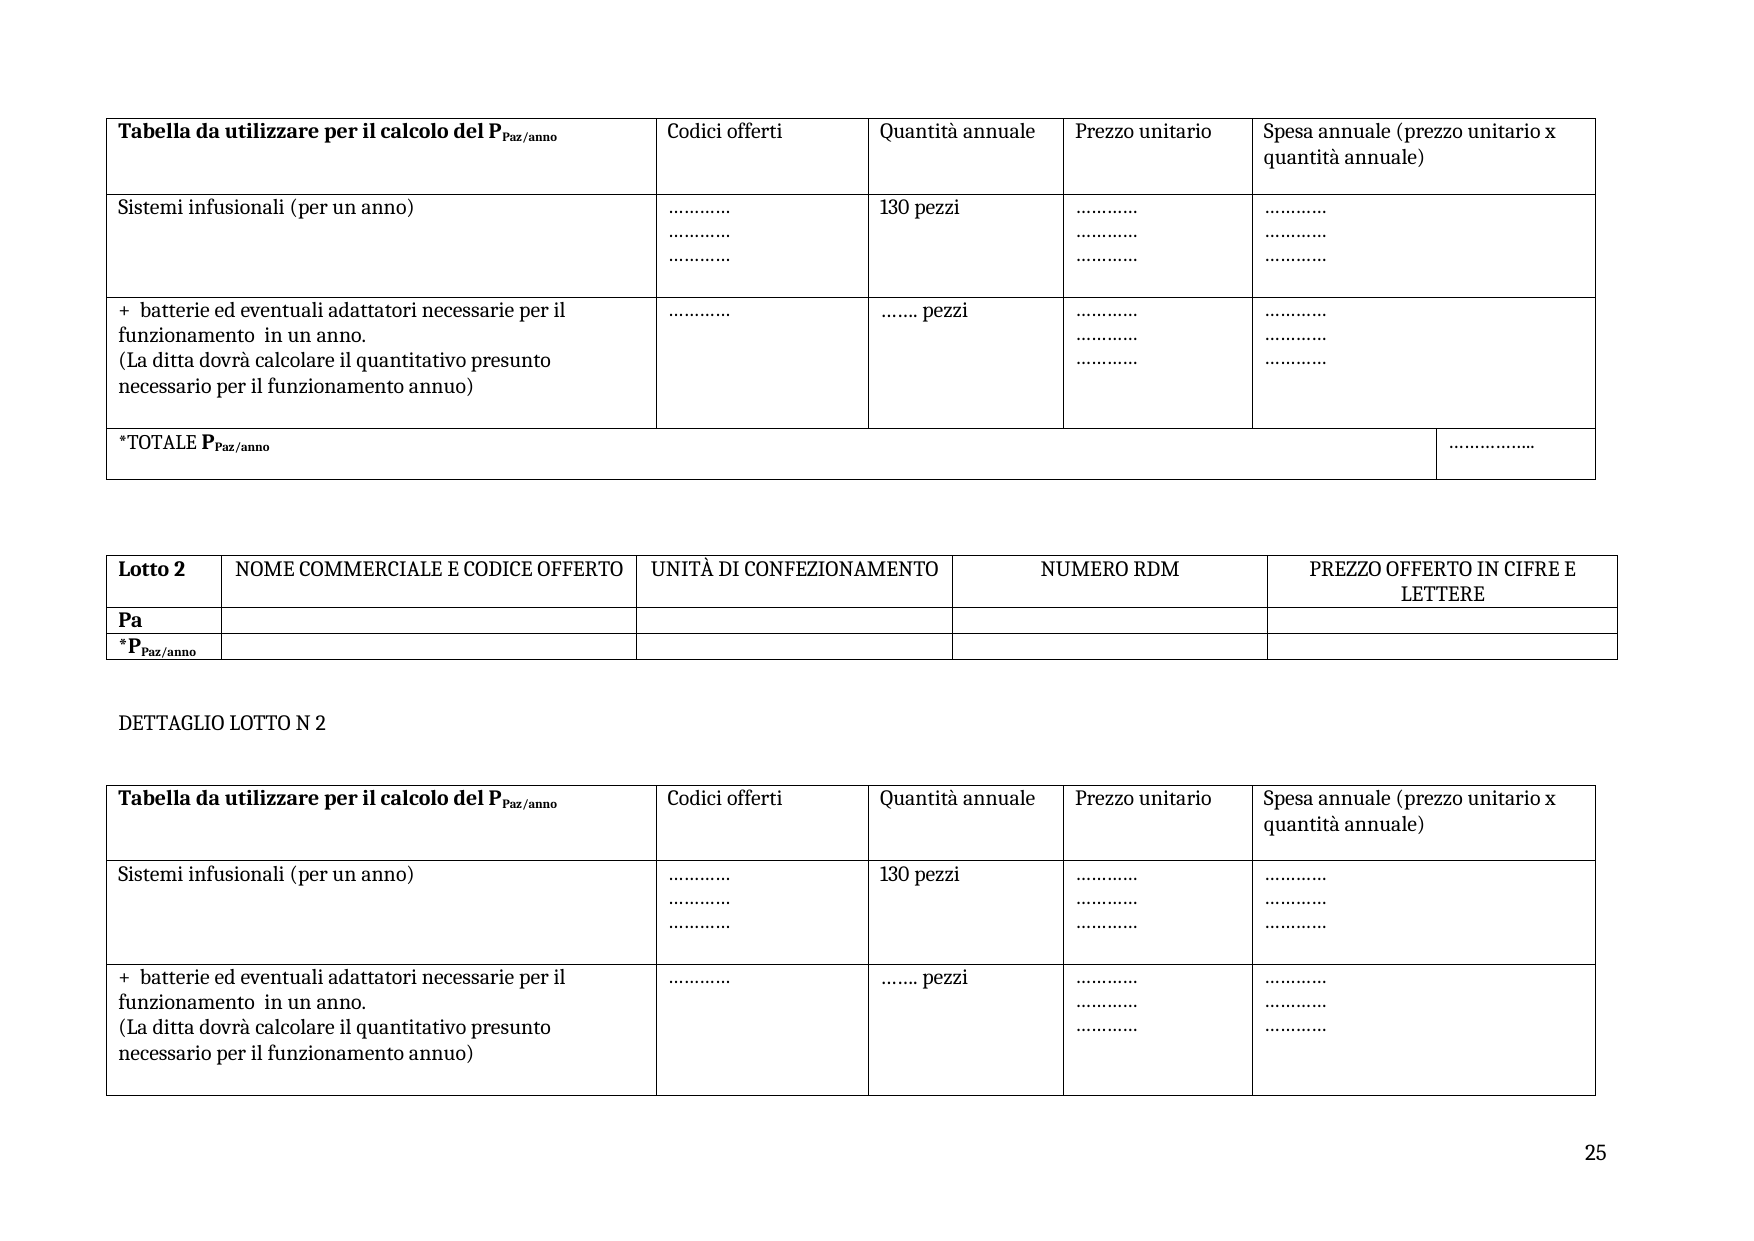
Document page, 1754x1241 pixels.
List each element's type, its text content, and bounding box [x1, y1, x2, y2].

table_cell *TOTALE PPaz/anno [107, 429, 1436, 478]
text DETTAGLIO LOTTO N 2 [118, 711, 1606, 736]
table_header Spesa annuale (prezzo unitario x quantità annuale) [1253, 119, 1595, 193]
table_cell ………… ………… ………… [1253, 861, 1595, 963]
table_cell 130 pezzi [869, 861, 1063, 963]
table_cell …………….. [1437, 429, 1595, 478]
table_cell + batterie ed eventuali adattatori necessarie per il funzionamento in un anno. (La ditta dovrà calcolare il quantitativo presunto necessario per il funzionamento annuo) [107, 298, 656, 428]
table_cell ………… [657, 298, 868, 428]
table_cell ………… ………… ………… [657, 861, 868, 963]
table_header NOME COMMERCIALE E CODICE OFFERTO [222, 556, 636, 607]
table_cell ……. pezzi [869, 298, 1063, 428]
table_cell Sistemi infusionali (per un anno) [107, 861, 656, 963]
table_header Prezzo offerto in cifre e lettere [1268, 556, 1617, 607]
table_cell Sistemi infusionali (per un anno) [107, 195, 656, 297]
table_cell [1268, 608, 1617, 633]
table_cell ………… ………… ………… [1064, 965, 1252, 1095]
table_cell ………… [657, 965, 868, 1095]
table_header Codici offerti [657, 119, 868, 193]
table_header Prezzo unitario [1064, 786, 1252, 860]
table_header Tabella da utilizzare per il calcolo del PPaz/anno [107, 119, 656, 193]
table_header numero RDM [953, 556, 1267, 607]
table_cell ………… ………… ………… [1064, 195, 1252, 297]
table_cell [222, 634, 636, 659]
table_cell [222, 608, 636, 633]
table_cell ………… ………… ………… [657, 195, 868, 297]
table_cell [953, 634, 1267, 659]
table_header Codici offerti [657, 786, 868, 860]
table_cell ……. pezzi [869, 965, 1063, 1095]
table_header Quantità annuale [869, 786, 1063, 860]
table_cell ………… ………… ………… [1253, 195, 1595, 297]
table_header Quantità annuale [869, 119, 1063, 193]
table_cell [637, 608, 952, 633]
table_cell [637, 634, 952, 659]
table_cell ………… ………… ………… [1253, 298, 1595, 428]
table_cell [1268, 634, 1617, 659]
table_cell Pa [107, 608, 221, 633]
table_cell ………… ………… ………… [1253, 965, 1595, 1095]
table_cell 130 pezzi [869, 195, 1063, 297]
table_header Prezzo unitario [1064, 119, 1252, 193]
table_cell [953, 608, 1267, 633]
table_cell ………… ………… ………… [1064, 298, 1252, 428]
table_cell ………… ………… ………… [1064, 861, 1252, 963]
table_header unità di confezionamento [637, 556, 952, 607]
table_cell *PPaz/anno [107, 634, 221, 659]
table_header Tabella da utilizzare per il calcolo del PPaz/anno [107, 786, 656, 860]
table_cell + batterie ed eventuali adattatori necessarie per il funzionamento in un anno. (La ditta dovrà calcolare il quantitativo presunto necessario per il funzionamento annuo) [107, 965, 656, 1095]
table_header Spesa annuale (prezzo unitario x quantità annuale) [1253, 786, 1595, 860]
table_header Lotto 2 [107, 556, 221, 607]
